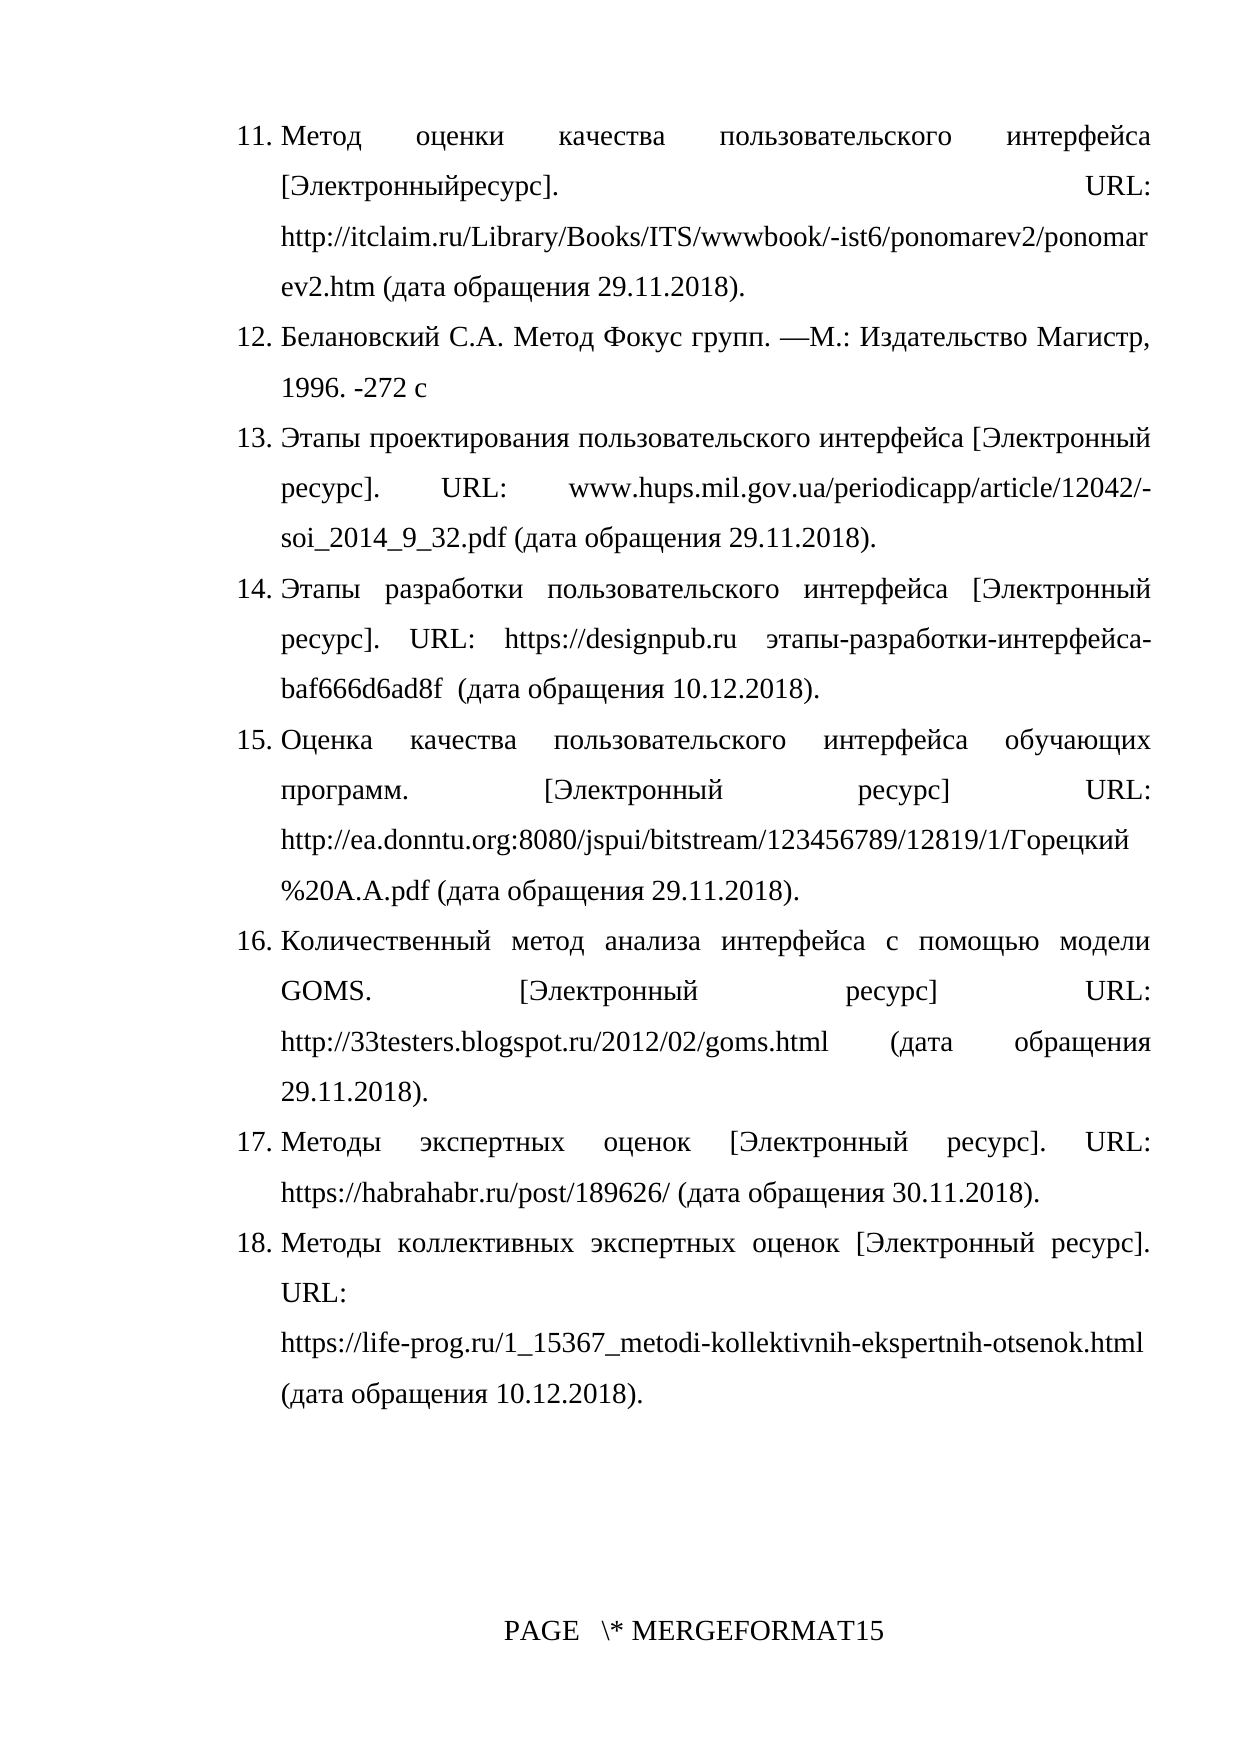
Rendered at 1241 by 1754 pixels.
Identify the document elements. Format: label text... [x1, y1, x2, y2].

list Белановский C.А. Метод Фокус групп. —М.: Издательство Магистр, 1996. -272 с [236, 319, 1152, 403]
list Этапы проектирования пользовательского интерфейса [Электронный ресурс]. URL: www.hups.mil.gov.ua/periodicapp/article/12042/-soi_2014_9_32.pdf (дата обращения 29.11.2018). [236, 420, 1152, 554]
list Методы экспертных оценок [Электронный ресурс]. URL: https://habrahabr.ru/post/189626/ (дата обращения 30.11.2018). [236, 1124, 1152, 1208]
list Методы коллективных экспертных оценок [Электронный ресурс]. URL: [236, 1225, 1152, 1309]
list Этапы разработки пользовательского интерфейса [Электронный ресурс]. URL: https://designpub.ru этапы-разработки-интерфейса-baf666d6ad8f (дата обращения 10.12.2018). [236, 571, 1152, 705]
list Количественный метод анализа интерфейса с помощью модели GOMS. [Электронный ресурс] URL: http://33testers.blogspot.ru/2012/02/goms.html (дата обращения 29.11.2018). [236, 923, 1152, 1108]
list Оценка качества пользовательского интерфейса обучающих программ. [Электронный ресурс] URL: http://ea.donntu.org:8080/jspui/bitstream/123456789/12819/1/Горецкий%20А.А.pdf (дата обращения 29.11.2018). [236, 722, 1152, 906]
text https://life-prog.ru/1_15367_metodi-kollektivnih-ekspertnih-otsenok.html (дата обращения 10.12.2018). [281, 1326, 1152, 1409]
list Метод оценки качества пользовательского интерфейса [Электронныйресурс]. URL: http://itclaim.ru/Library/Books/ITS/wwwbook/-ist6/ponomarev2/ponomarev2.htm (дата обращения 29.11.2018). [236, 118, 1152, 303]
